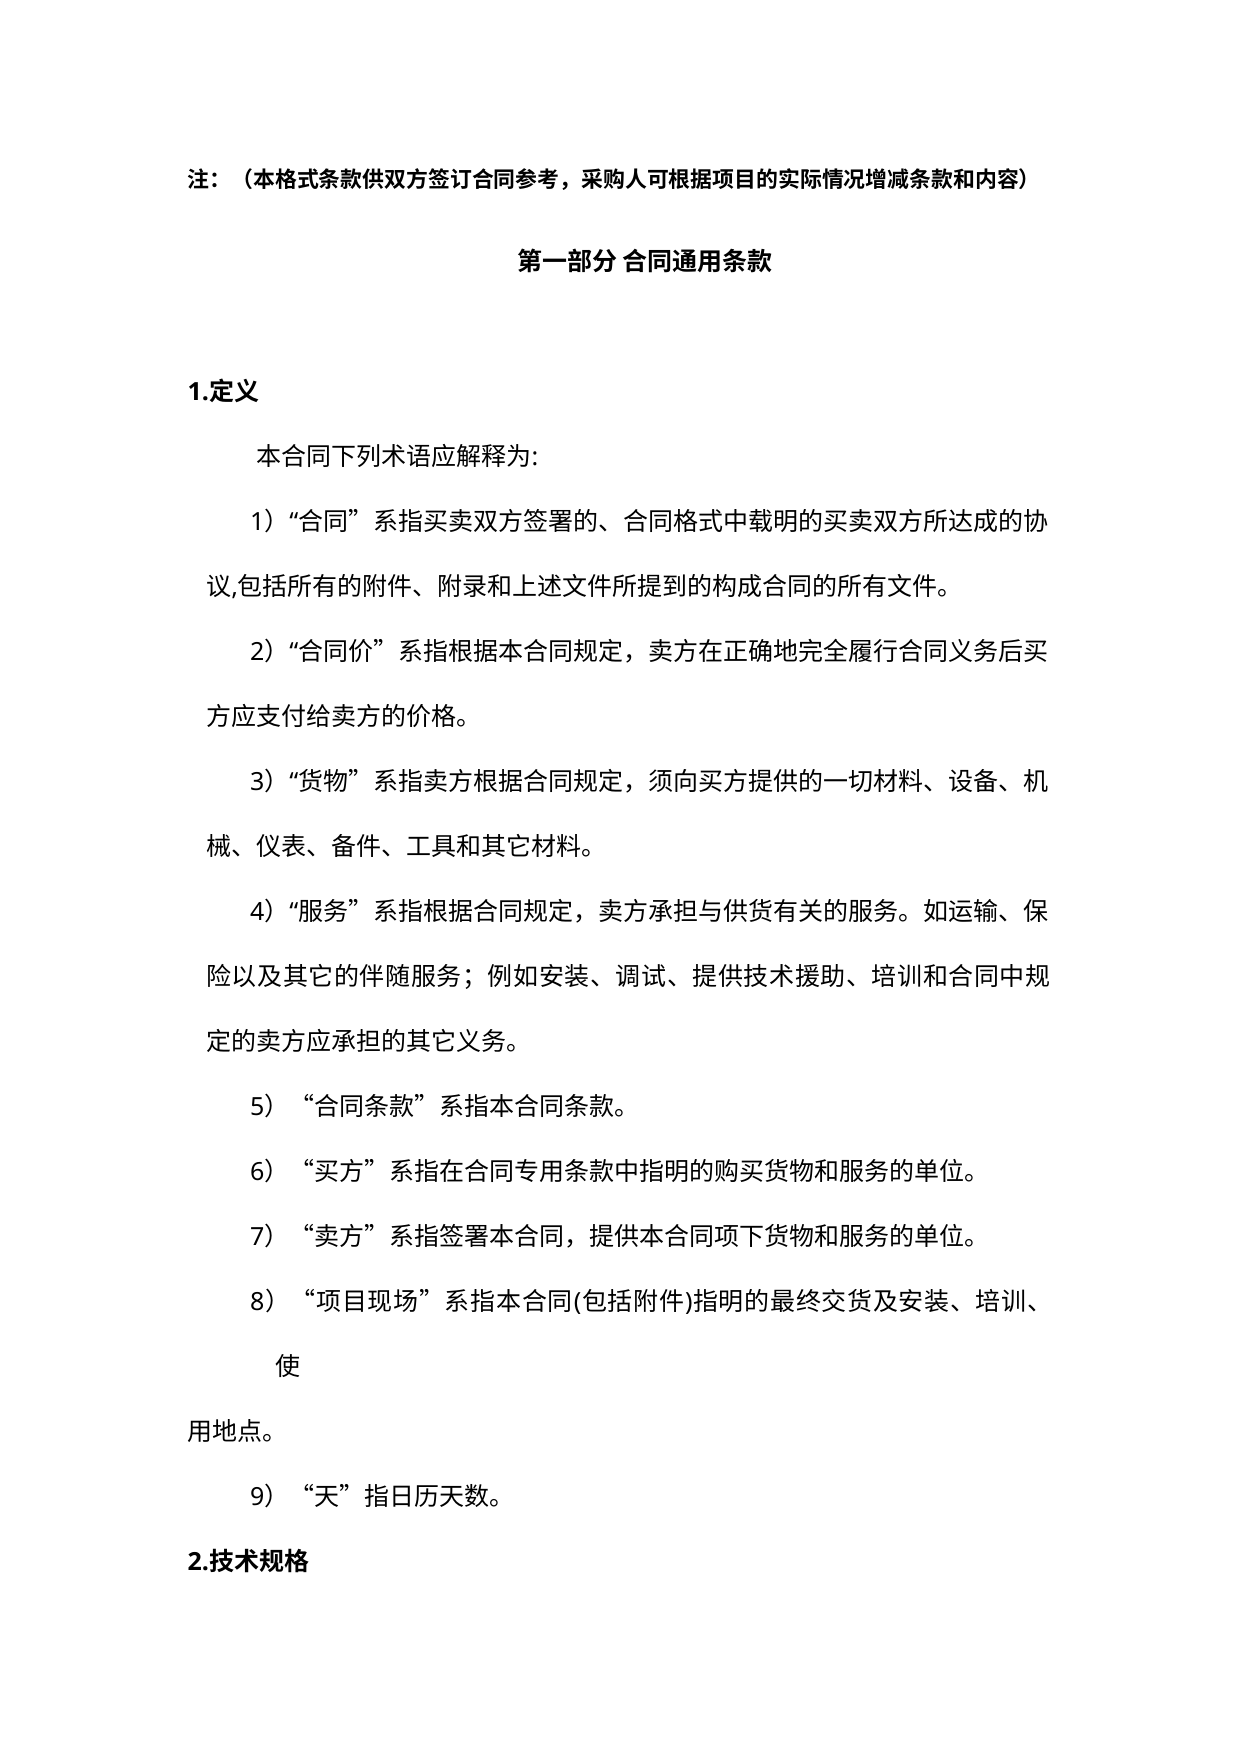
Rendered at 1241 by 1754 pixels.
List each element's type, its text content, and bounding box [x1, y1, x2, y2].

text 8）“项目现场”系指本合同(包括附件)指明的最终交货及安装、培训、使 [250, 1267, 1053, 1397]
list “合同价”系指根据本合同规定，卖方在正确地完全履行合同义务后买 [250, 617, 1053, 682]
text 械、仪表、备件、工具和其它材料。 [206, 812, 1053, 877]
text 2.技术规格 [187, 1527, 1053, 1592]
text 议,包括所有的附件、附录和上述文件所提到的构成合同的所有文件。 [206, 552, 1053, 617]
text 用地点。 [187, 1397, 1053, 1462]
text 方应支付给卖方的价格。 [206, 682, 1053, 747]
text 第一部分 合同通用条款 [187, 227, 1053, 292]
text 9）“天”指日历天数。 [250, 1462, 1053, 1527]
text 险以及其它的伴随服务；例如安装、调试、提供技术援助、培训和合同中规定的卖方应承担的其它义务。 [206, 942, 1053, 1072]
list “服务”系指根据合同规定，卖方承担与供货有关的服务。如运输、保 [250, 877, 1053, 942]
text 5）“合同条款”系指本合同条款。 [187, 1072, 1053, 1137]
text 7）“卖方”系指签署本合同，提供本合同项下货物和服务的单位。 [187, 1202, 1053, 1267]
text 本合同下列术语应解释为: [187, 422, 1053, 487]
list “合同”系指买卖双方签署的、合同格式中载明的买卖双方所达成的协 [250, 487, 1053, 552]
text 1.定义 [187, 357, 1053, 422]
list “货物”系指卖方根据合同规定，须向买方提供的一切材料、设备、机 [250, 747, 1053, 812]
text 6）“买方”系指在合同专用条款中指明的购买货物和服务的单位。 [187, 1137, 1053, 1202]
text 注：（本格式条款供双方签订合同参考，采购人可根据项目的实际情况增减条款和内容） [187, 162, 1053, 194]
